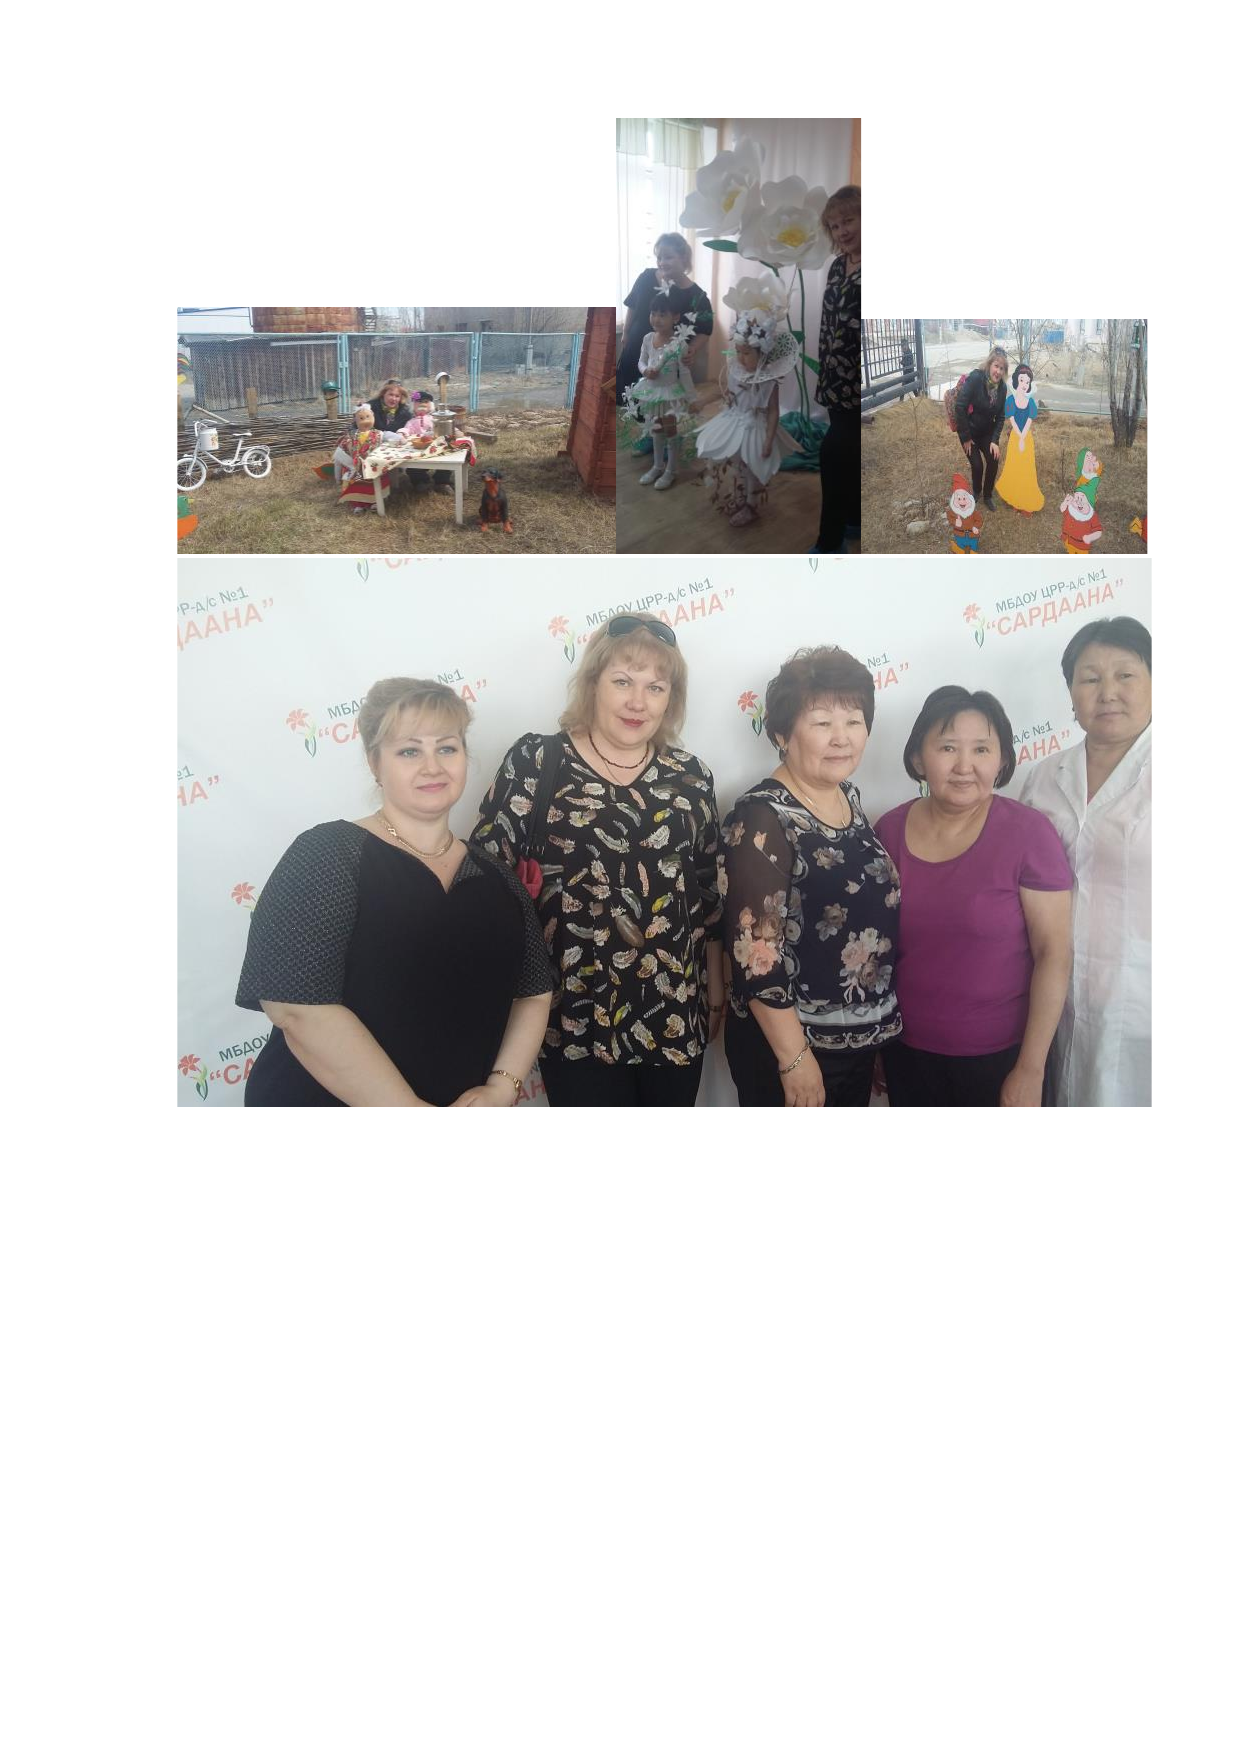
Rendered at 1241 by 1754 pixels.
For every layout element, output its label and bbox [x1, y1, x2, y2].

picture [177, 558, 1152, 1107]
picture [177, 118, 1148, 554]
